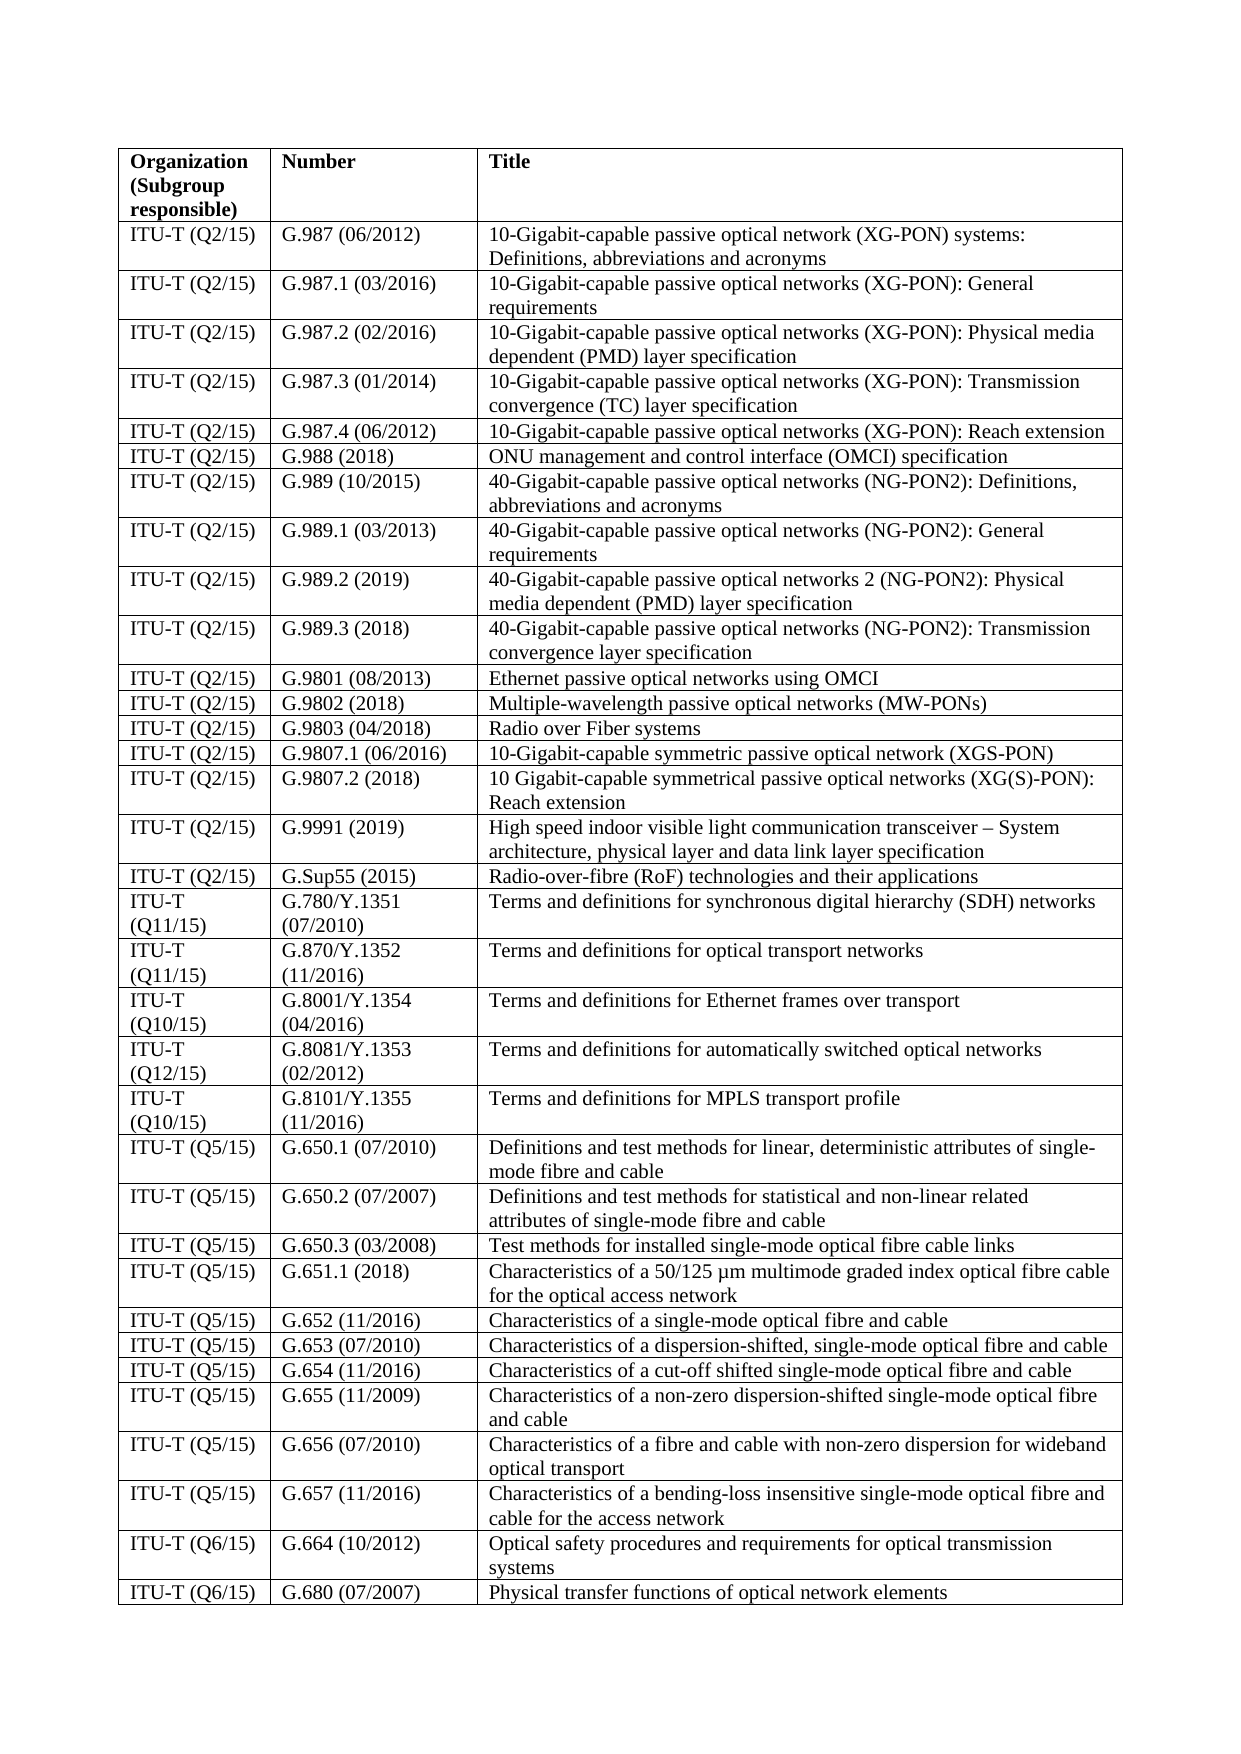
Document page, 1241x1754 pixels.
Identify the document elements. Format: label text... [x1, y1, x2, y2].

table_cell G.989 (10/2015) [271, 469, 477, 517]
table_cell ITU-T (Q6/15) [119, 1580, 270, 1604]
table_cell ITU-T (Q5/15) [119, 1333, 270, 1357]
table_cell G.650.2 (07/2007) [271, 1184, 477, 1232]
table_cell G.988 (2018) [271, 444, 477, 468]
table_cell ITU-T (Q6/15) [119, 1531, 270, 1579]
table_cell G.8081/Y.1353 (02/2012) [271, 1037, 477, 1085]
table_cell Test methods for installed single-mode optical fibre cable links [478, 1234, 1122, 1257]
table_cell ITU-T (Q2/15) [119, 271, 270, 319]
table_cell 10-Gigabit-capable passive optical networks (XG-PON): Physical media dependent (PMD) layer specification [478, 320, 1122, 368]
table_cell G.653 (07/2010) [271, 1333, 477, 1357]
table_cell ITU-T (Q5/15) [119, 1184, 270, 1232]
table_cell G.989.1 (03/2013) [271, 518, 477, 566]
table_cell 10-Gigabit-capable passive optical networks (XG-PON): Transmission convergence (TC) layer specification [478, 369, 1122, 417]
table_cell ITU-T (Q2/15) [119, 444, 270, 468]
table_header Title [478, 149, 1122, 221]
table_cell ITU-T (Q2/15) [119, 691, 270, 714]
table_cell G.9802 (2018) [271, 691, 477, 714]
table_cell ITU-T (Q5/15) [119, 1432, 270, 1480]
table_cell Characteristics of a cut-off shifted single-mode optical fibre and cable [478, 1358, 1122, 1382]
table_cell ITU-T (Q2/15) [119, 567, 270, 615]
table_cell ITU-T (Q5/15) [119, 1135, 270, 1183]
table_cell G.987.4 (06/2012) [271, 419, 477, 443]
table_cell ITU-T (Q11/15) [119, 889, 270, 937]
table_cell Characteristics of a non-zero dispersion-shifted single-mode optical fibre and cable [478, 1383, 1122, 1431]
table_cell G.651.1 (2018) [271, 1259, 477, 1307]
table_cell ITU-T (Q11/15) [119, 939, 270, 987]
table_cell 40-Gigabit-capable passive optical networks (NG-PON2): Definitions, abbreviations and acronyms [478, 469, 1122, 517]
table_cell 10-Gigabit-capable passive optical networks (XG-PON): General requirements [478, 271, 1122, 319]
table_cell G.650.1 (07/2010) [271, 1135, 477, 1183]
table_cell G.989.2 (2019) [271, 567, 477, 615]
table_cell 40-Gigabit-capable passive optical networks 2 (NG-PON2): Physical media dependent (PMD) layer specification [478, 567, 1122, 615]
table_cell Physical transfer functions of optical network elements [478, 1580, 1122, 1604]
table_cell G.650.3 (03/2008) [271, 1234, 477, 1257]
table_cell G.8001/Y.1354 (04/2016) [271, 988, 477, 1036]
table_cell G.9807.2 (2018) [271, 766, 477, 814]
table_cell 10-Gigabit-capable passive optical network (XG-PON) systems: Definitions, abbreviations and acronyms [478, 222, 1122, 270]
table_cell G.664 (10/2012) [271, 1531, 477, 1579]
table_cell Definitions and test methods for linear, deterministic attributes of single-mode fibre and cable [478, 1135, 1122, 1183]
table_cell Definitions and test methods for statistical and non-linear related attributes of single-mode fibre and cable [478, 1184, 1122, 1232]
table_cell ITU-T (Q5/15) [119, 1481, 270, 1529]
table_cell Terms and definitions for automatically switched optical networks [478, 1037, 1122, 1085]
table_cell G.656 (07/2010) [271, 1432, 477, 1480]
table_cell G.657 (11/2016) [271, 1481, 477, 1529]
table_cell ITU-T (Q5/15) [119, 1234, 270, 1257]
table_cell Multiple-wavelength passive optical networks (MW-PONs) [478, 691, 1122, 714]
table_cell ITU-T (Q2/15) [119, 616, 270, 664]
table_cell Optical safety procedures and requirements for optical transmission systems [478, 1531, 1122, 1579]
table_cell ITU-T (Q2/15) [119, 419, 270, 443]
table_cell Characteristics of a bending-loss insensitive single-mode optical fibre and cable for the access network [478, 1481, 1122, 1529]
table_cell G.987 (06/2012) [271, 222, 477, 270]
table_cell ITU-T (Q2/15) [119, 320, 270, 368]
table_cell G.987.2 (02/2016) [271, 320, 477, 368]
table_cell G.655 (11/2009) [271, 1383, 477, 1431]
table_cell Ethernet passive optical networks using OMCI [478, 665, 1122, 689]
table_cell ITU-T (Q5/15) [119, 1358, 270, 1382]
table_cell ITU-T (Q5/15) [119, 1383, 270, 1431]
table_cell ITU-T (Q2/15) [119, 469, 270, 517]
table_cell G.9807.1 (06/2016) [271, 741, 477, 765]
table_cell G.780/Y.1351 (07/2010) [271, 889, 477, 937]
table_cell G.652 (11/2016) [271, 1308, 477, 1332]
table_cell ITU-T (Q2/15) [119, 222, 270, 270]
table_cell ITU-T (Q2/15) [119, 864, 270, 888]
table_header Number [271, 149, 477, 221]
table_cell ITU-T (Q10/15) [119, 1086, 270, 1134]
table_cell ITU-T (Q2/15) [119, 665, 270, 689]
table_cell 10 Gigabit-capable symmetrical passive optical networks (XG(S)-PON): Reach extension [478, 766, 1122, 814]
table_cell ITU-T (Q5/15) [119, 1308, 270, 1332]
table_cell 10-Gigabit-capable passive optical networks (XG-PON): Reach extension [478, 419, 1122, 443]
table_cell ONU management and control interface (OMCI) specification [478, 444, 1122, 468]
table_cell ITU-T (Q2/15) [119, 815, 270, 863]
table_cell Terms and definitions for MPLS transport profile [478, 1086, 1122, 1134]
table_cell Terms and definitions for Ethernet frames over transport [478, 988, 1122, 1036]
table_cell ITU-T (Q2/15) [119, 741, 270, 765]
table_cell G.680 (07/2007) [271, 1580, 477, 1604]
table_cell 40-Gigabit-capable passive optical networks (NG-PON2): General requirements [478, 518, 1122, 566]
table_cell Terms and definitions for optical transport networks [478, 939, 1122, 987]
table_cell G.Sup55 (2015) [271, 864, 477, 888]
table_header Organization (Subgroup responsible) [119, 149, 270, 221]
table_cell ITU-T (Q2/15) [119, 369, 270, 417]
table_cell G.9991 (2019) [271, 815, 477, 863]
table_cell Characteristics of a dispersion-shifted, single-mode optical fibre and cable [478, 1333, 1122, 1357]
table_cell ITU-T (Q2/15) [119, 518, 270, 566]
table_cell G.8101/Y.1355 (11/2016) [271, 1086, 477, 1134]
table_cell ITU-T (Q12/15) [119, 1037, 270, 1085]
table_cell Characteristics of a fibre and cable with non-zero dispersion for wideband optical transport [478, 1432, 1122, 1480]
table_cell 10-Gigabit-capable symmetric passive optical network (XGS-PON) [478, 741, 1122, 765]
table_cell 40-Gigabit-capable passive optical networks (NG-PON2): Transmission convergence layer specification [478, 616, 1122, 664]
table_cell ITU-T (Q5/15) [119, 1259, 270, 1307]
table_cell G.989.3 (2018) [271, 616, 477, 664]
table_cell G.9803 (04/2018) [271, 716, 477, 740]
table_cell Terms and definitions for synchronous digital hierarchy (SDH) networks [478, 889, 1122, 937]
table_cell G.987.1 (03/2016) [271, 271, 477, 319]
table_cell High speed indoor visible light communication transceiver – System architecture, physical layer and data link layer specification [478, 815, 1122, 863]
table_cell Characteristics of a single-mode optical fibre and cable [478, 1308, 1122, 1332]
table_cell Radio-over-fibre (RoF) technologies and their applications [478, 864, 1122, 888]
table_cell Characteristics of a 50/125 µm multimode graded index optical fibre cable for the optical access network [478, 1259, 1122, 1307]
table_cell G.987.3 (01/2014) [271, 369, 477, 417]
table_cell ITU-T (Q2/15) [119, 716, 270, 740]
table_cell G.870/Y.1352 (11/2016) [271, 939, 477, 987]
table_cell ITU-T (Q10/15) [119, 988, 270, 1036]
table_cell ITU-T (Q2/15) [119, 766, 270, 814]
table_cell G.9801 (08/2013) [271, 665, 477, 689]
table_cell G.654 (11/2016) [271, 1358, 477, 1382]
table_cell Radio over Fiber systems [478, 716, 1122, 740]
